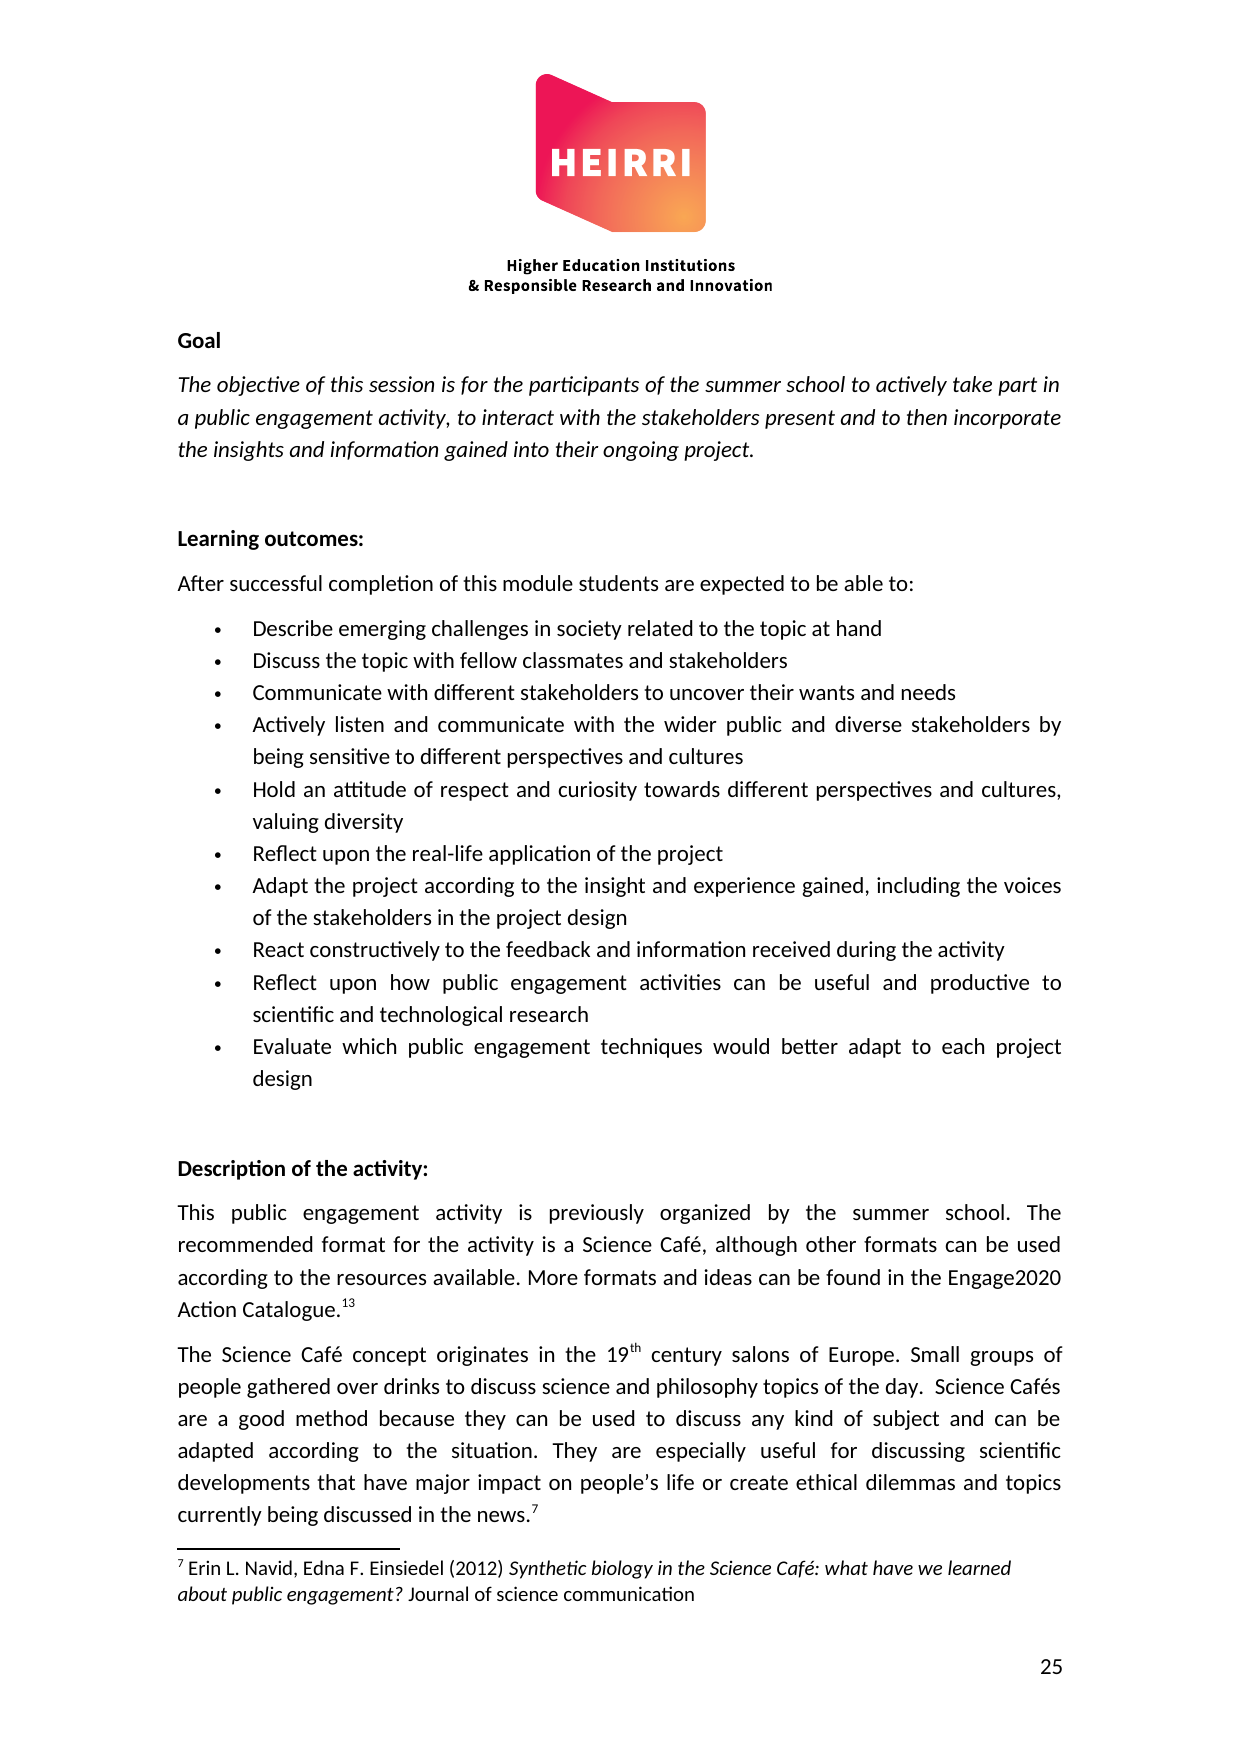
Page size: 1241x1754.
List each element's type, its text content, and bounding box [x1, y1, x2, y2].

list Discuss the topic with fellow classmates and stakeholders [215, 646, 1063, 674]
list React constructively to the feedback and information received during the activity [215, 936, 1063, 964]
picture [468, 74, 772, 294]
list Reflect upon the real-life application of the project [215, 839, 1063, 867]
text Description of the activity: [177, 1154, 1063, 1182]
list Adapt the project according to the insight and experience gained, including the voices of the stakeholders in the project design [215, 871, 1063, 931]
text The objective of this session is for the participants of the summer school to actively take part in a public engagement activity, to interact with the stakeholders present and to then incorporate the insights and information gained into their ongoing project. [177, 371, 1063, 463]
list Hold an attitude of respect and curiosity towards different perspectives and cultures, valuing diversity [215, 775, 1063, 835]
text After successful completion of this module students are expected to be able to: [177, 569, 1063, 597]
list Actively listen and communicate with the wider public and diverse stakeholders by being sensitive to different perspectives and cultures [215, 710, 1063, 771]
text The Science Café concept originates in the 19th century salons of Europe. Small groups of people gathered over drinks to discuss science and philosophy topics of the day. Science Cafés are a good method because they can be used to discuss any kind of subject and can be adapted according to the situation. They are especially useful for discussing scientific developments that have major impact on people’s life or create ethical dilemmas and topics currently being discussed in the news. [177, 1340, 1063, 1529]
text This public engagement activity is previously organized by the summer school. The recommended format for the activity is a Science Café, although other formats can be used according to the resources available. More formats and ideas can be found in the Engage2020 Action Catalogue.13 [177, 1198, 1063, 1323]
list Reflect upon how public engagement activities can be useful and productive to scientific and technological research [215, 968, 1063, 1028]
list Describe emerging challenges in society related to the topic at hand [215, 614, 1063, 642]
list Communicate with different stakeholders to uncover their wants and needs [215, 678, 1063, 706]
list Evaluate which public engagement techniques would better adapt to each project design [215, 1032, 1063, 1092]
text Goal [177, 326, 1063, 354]
text Learning outcomes: [177, 524, 1063, 552]
